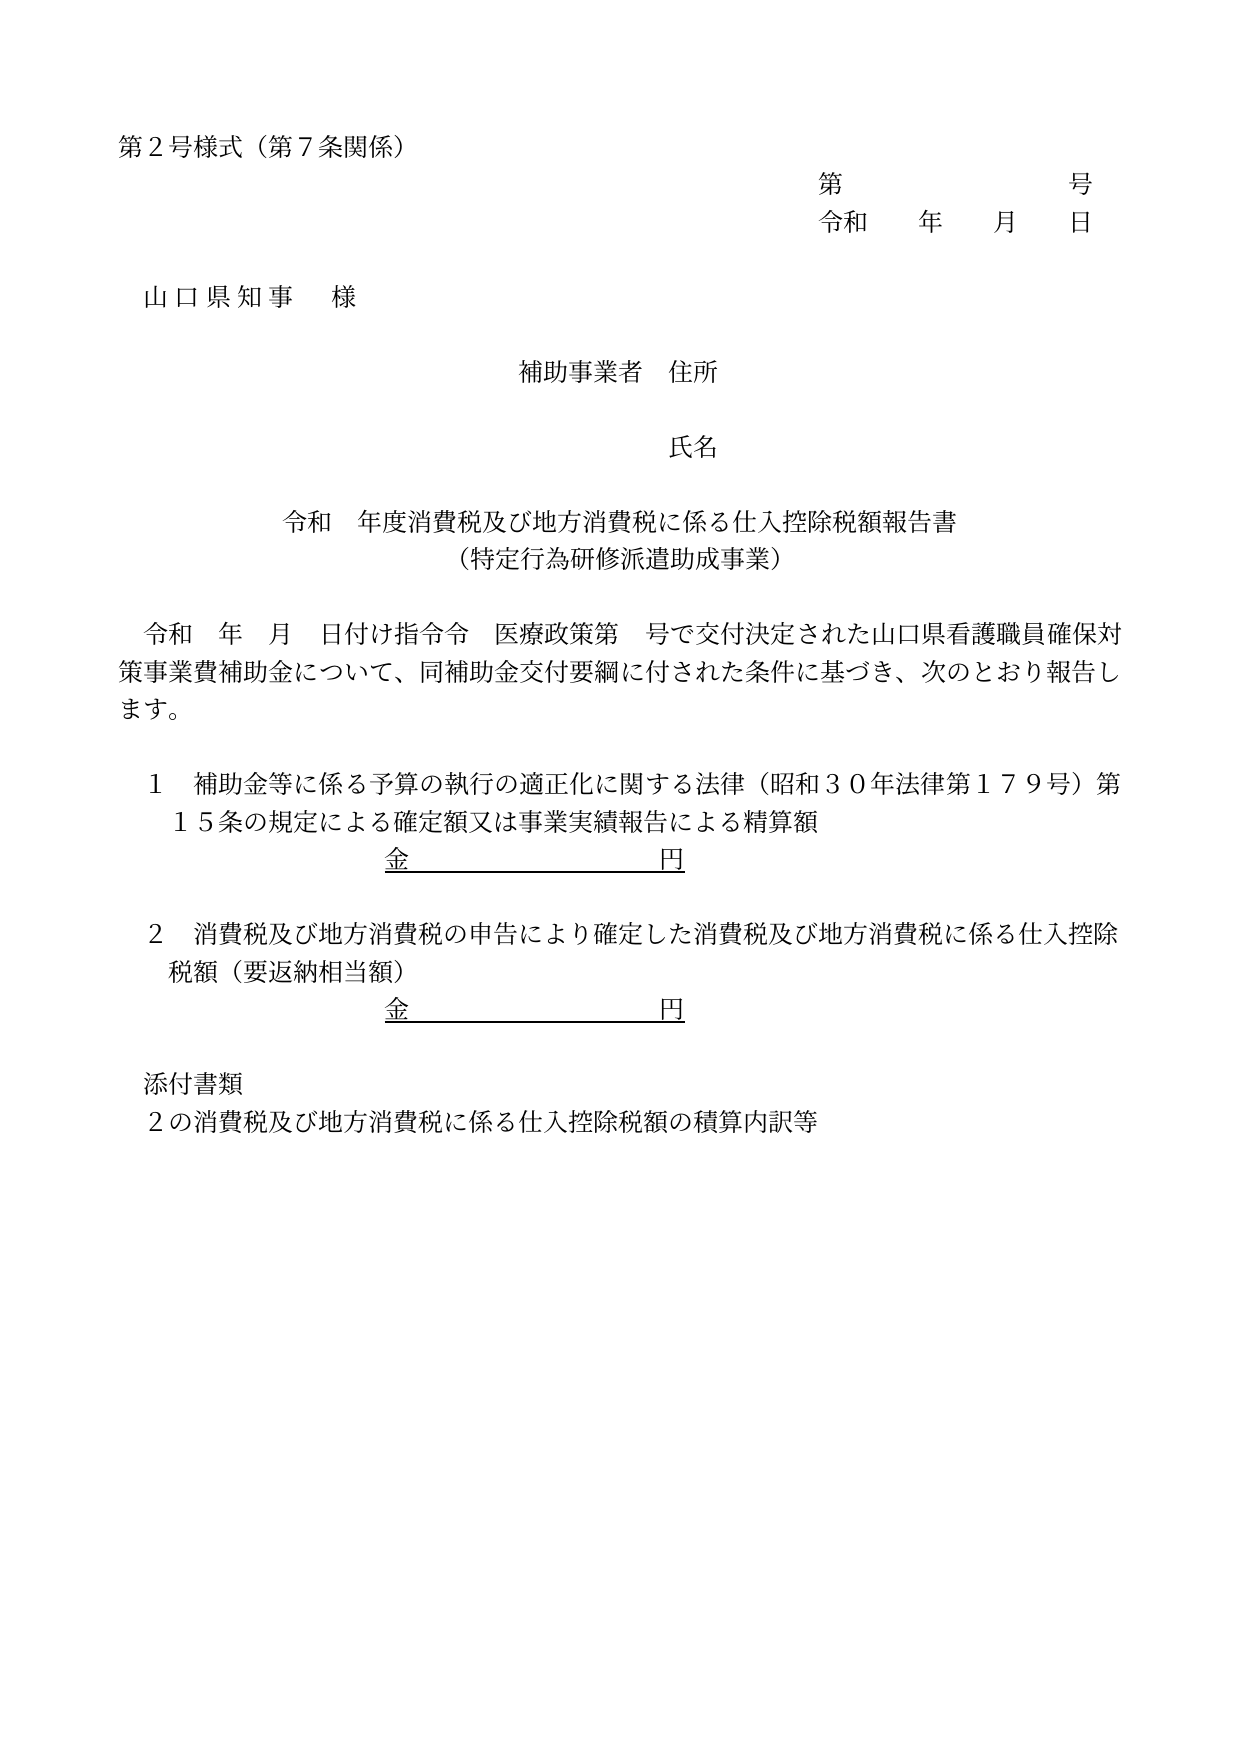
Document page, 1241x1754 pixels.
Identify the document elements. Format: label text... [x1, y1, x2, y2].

text ２ 消費税及び地方消費税の申告により確定した消費税及び地方消費税に係る仕入控除 [143, 914, 1122, 952]
text 令和 年度消費税及び地方消費税に係る仕入控除税額報告書 [118, 502, 1122, 539]
text 令和 年 月 日付け指令令 医療政策第 号で交付決定された山口県看護職員確保対策事業費補助金について、同補助金交付要綱に付された条件に基づき、次のとおり報告します。 [118, 614, 1122, 727]
text １ 補助金等に係る予算の執行の適正化に関する法律（昭和３０年法律第１７９号）第１５条の規定による確定額又は事業実績報告による精算額 [143, 764, 1122, 839]
text （特定行為研修派遣助成事業） [118, 539, 1122, 577]
text 氏名 [668, 427, 1122, 464]
text 第 号 [818, 164, 1122, 202]
text 税額（要返納相当額） [168, 952, 1122, 989]
text 第２号様式（第７条関係） [118, 127, 1122, 164]
text 金 円 [118, 839, 1122, 877]
text 補助事業者 住所 [518, 352, 1122, 389]
text 山 口 県 知 事 様 [118, 277, 1122, 314]
text ２の消費税及び地方消費税に係る仕入控除税額の積算内訳等 [143, 1102, 1122, 1139]
text 金 円 [118, 989, 1122, 1027]
text 令和 年 月 日 [818, 202, 1122, 239]
text 添付書類 [143, 1064, 1122, 1102]
